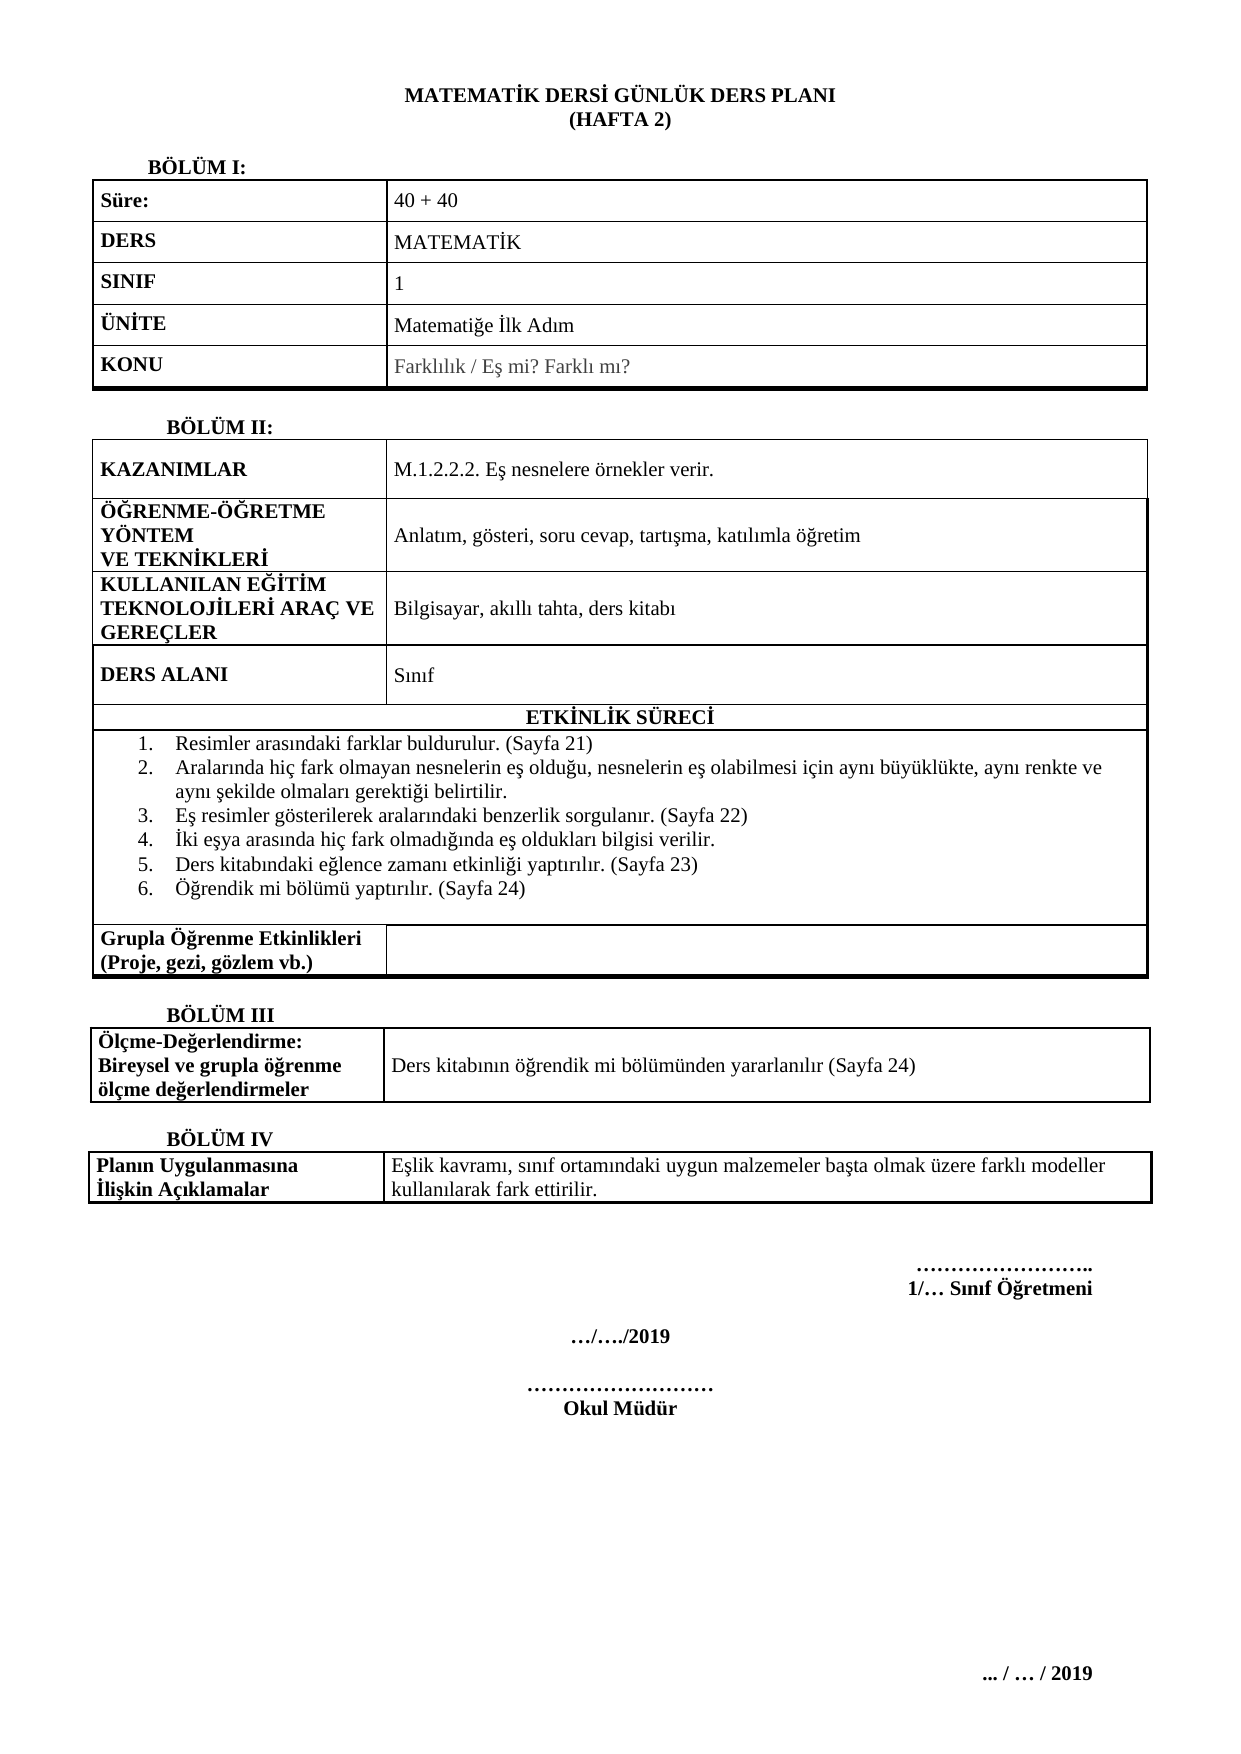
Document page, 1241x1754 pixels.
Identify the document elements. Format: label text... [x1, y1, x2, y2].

text 1/… Sınıf Öğretmeni [148, 1276, 1092, 1300]
table_cell ÖĞRENME-ÖĞRETME YÖNTEM VE TEKNİKLERİ [93, 499, 386, 571]
table_header Ders kitabının öğrendik mi bölümünden yararlanılır (Sayfa 24) [385, 1029, 1149, 1101]
text BÖLÜM II: [148, 415, 1092, 439]
text (HAFTA 2) [148, 107, 1092, 131]
table_header M.1.2.2.2. Eş nesnelere örnekler verir. [387, 440, 1147, 497]
text Okul Müdür [148, 1396, 1092, 1420]
table_header 40 + 40 [388, 181, 1146, 221]
text …………………….. [148, 1252, 1092, 1276]
table_cell Resimler arasındaki farklar buldurulur. (Sayfa 21) Aralarında hiç fark olmayan nesnelerin eş olduğu, nesnelerin eş olabilmesi için aynı büyüklükte, aynı renkte ve aynı şekilde olmaları gerektiği belirtilir. Eş resimler gösterilerek aralarındaki benzerlik sorgulanır. (Sayfa 22) İki eşya arasında hiç fark olmadığında eş oldukları bilgisi verilir. Ders kitabındaki eğlence zamanı etkinliği yaptırılır. (Sayfa 23) Öğrendik mi bölümü yaptırılır. (Sayfa 24) [94, 731, 1146, 924]
table_cell 1 [388, 263, 1146, 303]
table_cell Farklılık / Eş mi? Farklı mı? [388, 346, 1146, 386]
text ... / … / 2019 [148, 1661, 1092, 1685]
text MATEMATİK DERSİ GÜNLÜK DERS PLANI [148, 83, 1092, 107]
table_cell DERS [94, 222, 386, 262]
table_cell Grupla Öğrenme Etkinlikleri (Proje, gezi, gözlem vb.) [94, 925, 386, 974]
subtitle BÖLÜM III [148, 1003, 1092, 1027]
table_header Süre: [94, 181, 386, 221]
table_cell KONU [94, 346, 386, 386]
table_cell [387, 926, 1146, 974]
table_cell Bilgisayar, akıllı tahta, ders kitabı [387, 572, 1146, 644]
table_cell ÜNİTE [94, 305, 386, 345]
text …/…./2019 [148, 1324, 1092, 1348]
text ……………………… [148, 1372, 1092, 1396]
text BÖLÜM I: [148, 155, 1092, 179]
table_cell ETKİNLİK SÜRECİ [94, 705, 1146, 729]
table_header KAZANIMLAR [93, 440, 386, 497]
table_cell Anlatım, gösteri, soru cevap, tartışma, katılımla öğretim [387, 499, 1146, 571]
table_cell Sınıf [387, 646, 1146, 703]
table_header Planın Uygulanmasına İlişkin Açıklamalar [90, 1153, 383, 1201]
table_cell KULLANILAN EĞİTİM TEKNOLOJİLERİ ARAÇ VE GEREÇLER [93, 572, 386, 644]
subtitle BÖLÜM IV [148, 1127, 1092, 1151]
table_cell DERS ALANI [94, 646, 386, 703]
table_cell SINIF [94, 263, 386, 303]
table_header Eşlik kavramı, sınıf ortamındaki uygun malzemeler başta olmak üzere farklı modeller kullanılarak fark ettirilir. [385, 1153, 1150, 1201]
table_cell MATEMATİK [388, 222, 1146, 262]
table_header Ölçme-Değerlendirme: Bireysel ve grupla öğrenme ölçme değerlendirmeler [92, 1029, 383, 1101]
table_cell Matematiğe İlk Adım [388, 305, 1146, 345]
